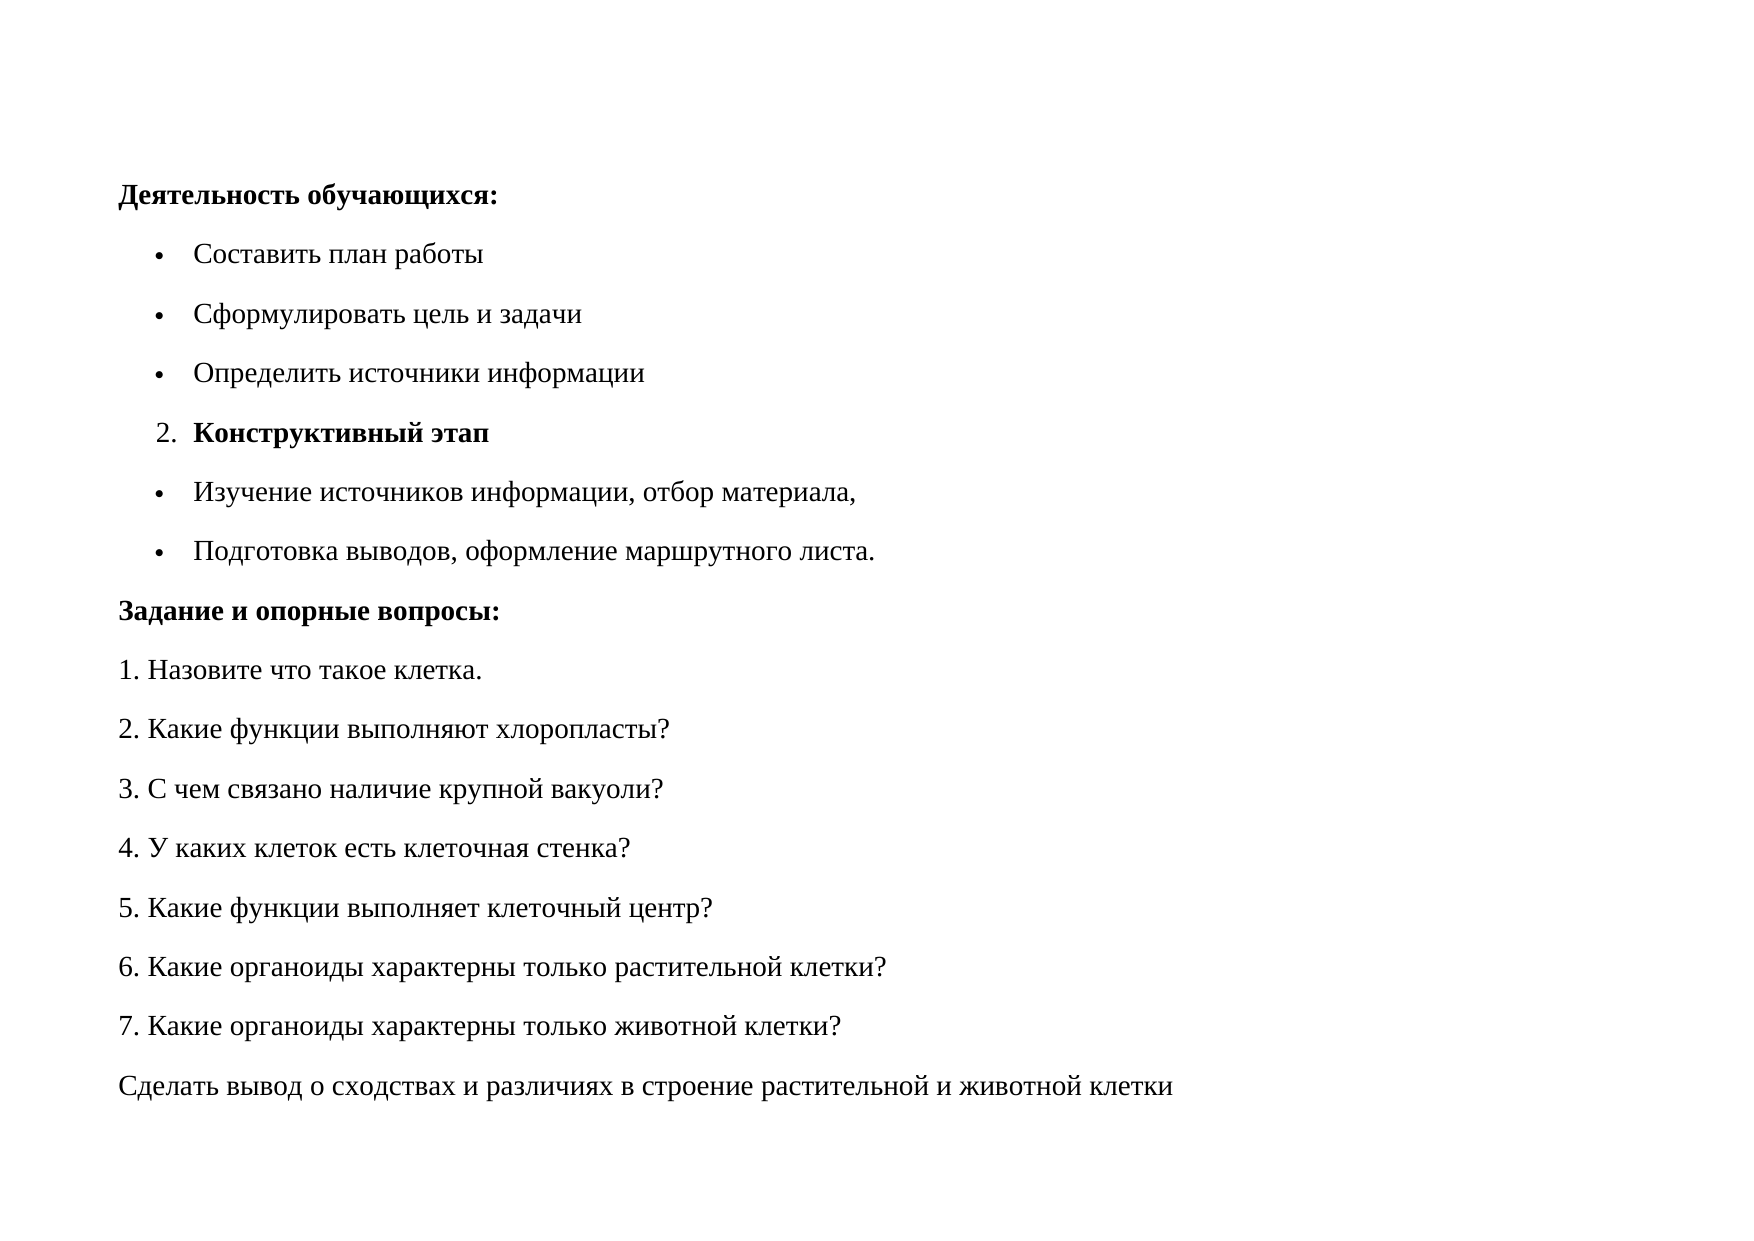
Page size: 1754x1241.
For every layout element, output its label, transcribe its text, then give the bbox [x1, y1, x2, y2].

list Подготовка выводов, оформление маршрутного листа. [156, 533, 1636, 567]
list Определить источники информации [156, 355, 1636, 389]
text 2. Какие функции выполняют хлоропласты? [118, 712, 1636, 745]
text Деятельность обучающихся: [118, 177, 1636, 211]
text Задание и опорные вопросы: [118, 593, 1636, 626]
list Составить план работы [156, 237, 1636, 270]
text 4. У каких клеток есть клеточная стенка? [118, 830, 1636, 864]
list Сформулировать цель и задачи [156, 296, 1636, 329]
text 3. С чем связано наличие крупной вакуоли? [118, 771, 1636, 804]
list Конструктивный этап [156, 415, 1636, 448]
text Сделать вывод о сходствах и различиях в строение растительной и животной клетки [118, 1068, 1636, 1101]
text 5. Какие функции выполняет клеточный центр? [118, 890, 1636, 923]
text 7. Какие органоиды характерны только животной клетки? [118, 1008, 1636, 1042]
text 6. Какие органоиды характерны только растительной клетки? [118, 949, 1636, 983]
list Изучение источников информации, отбор материала, [156, 474, 1636, 508]
text 1. Назовите что такое клетка. [118, 652, 1636, 686]
